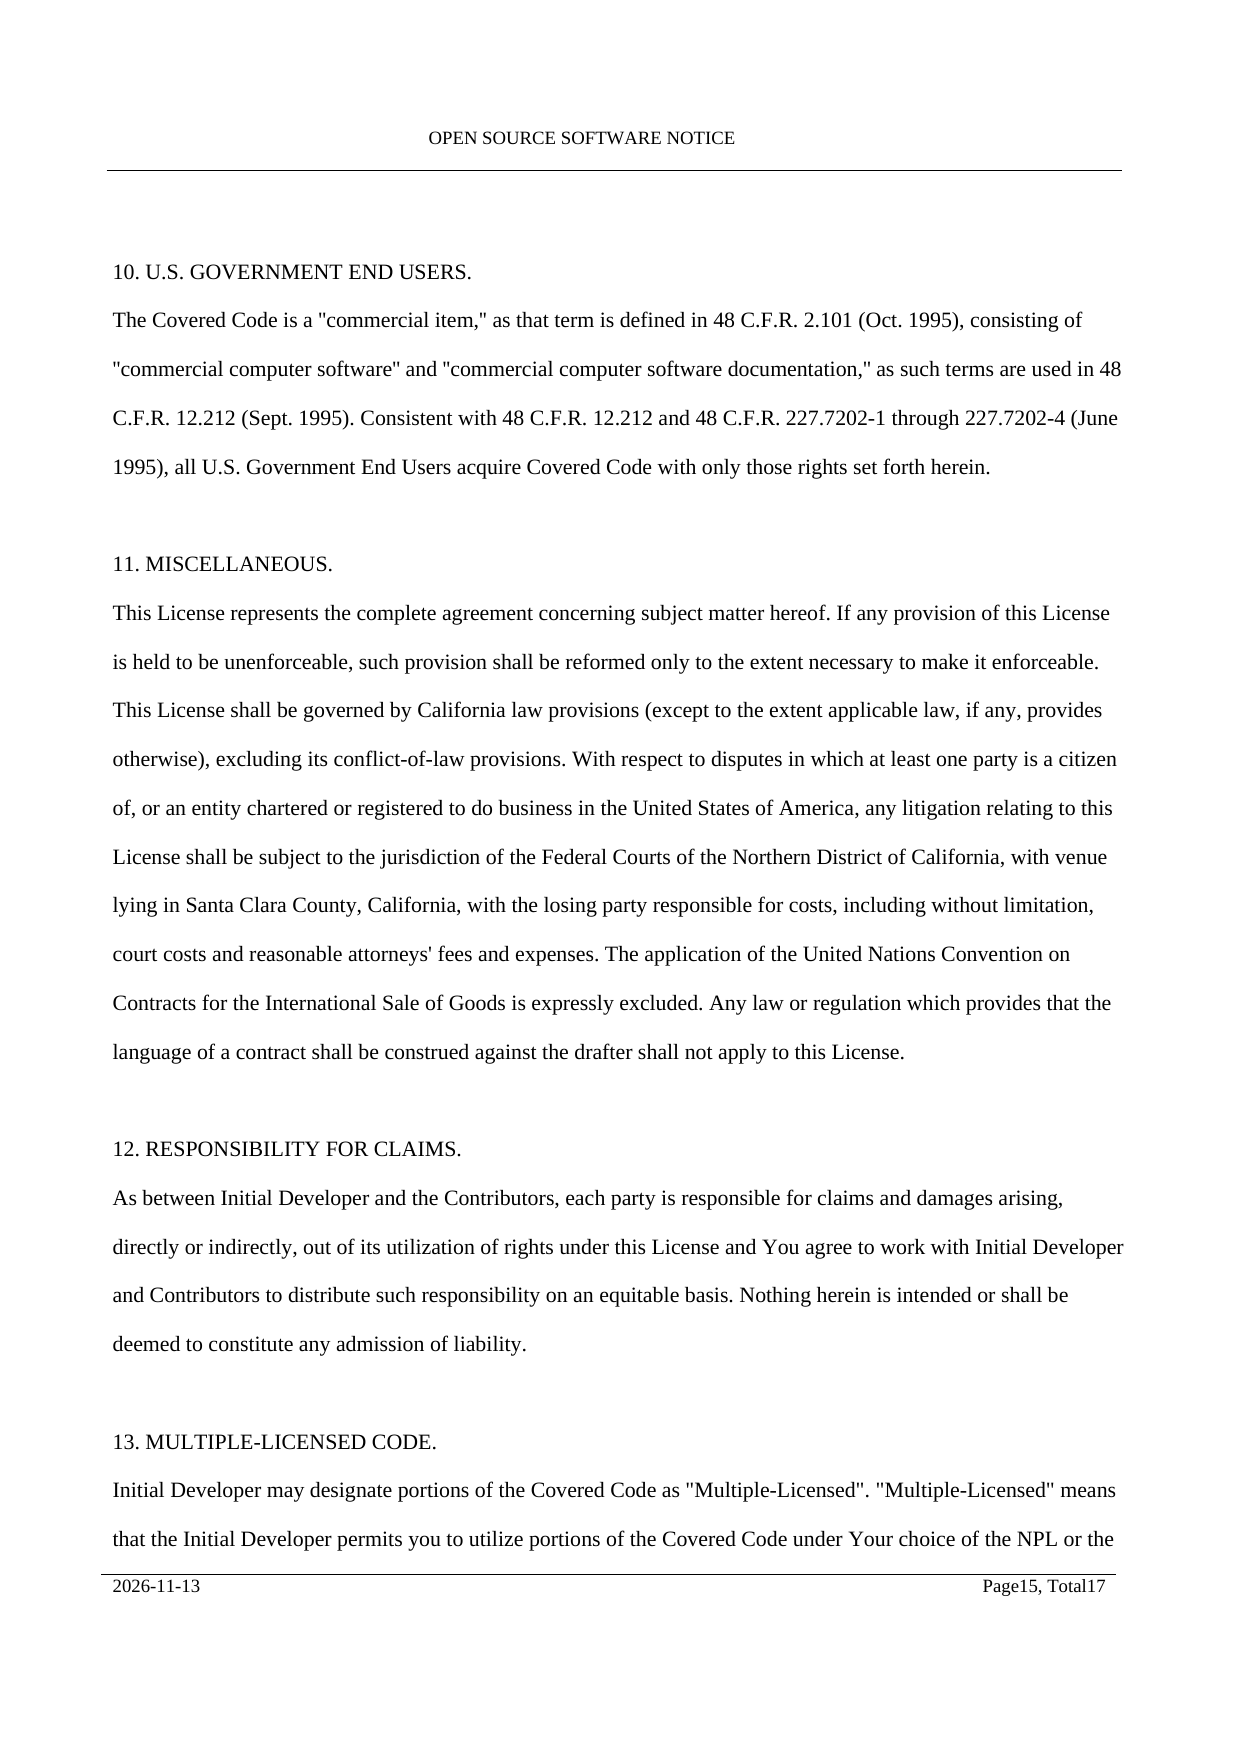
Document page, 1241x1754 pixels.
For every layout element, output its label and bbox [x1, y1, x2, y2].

text [112, 206, 1128, 1555]
